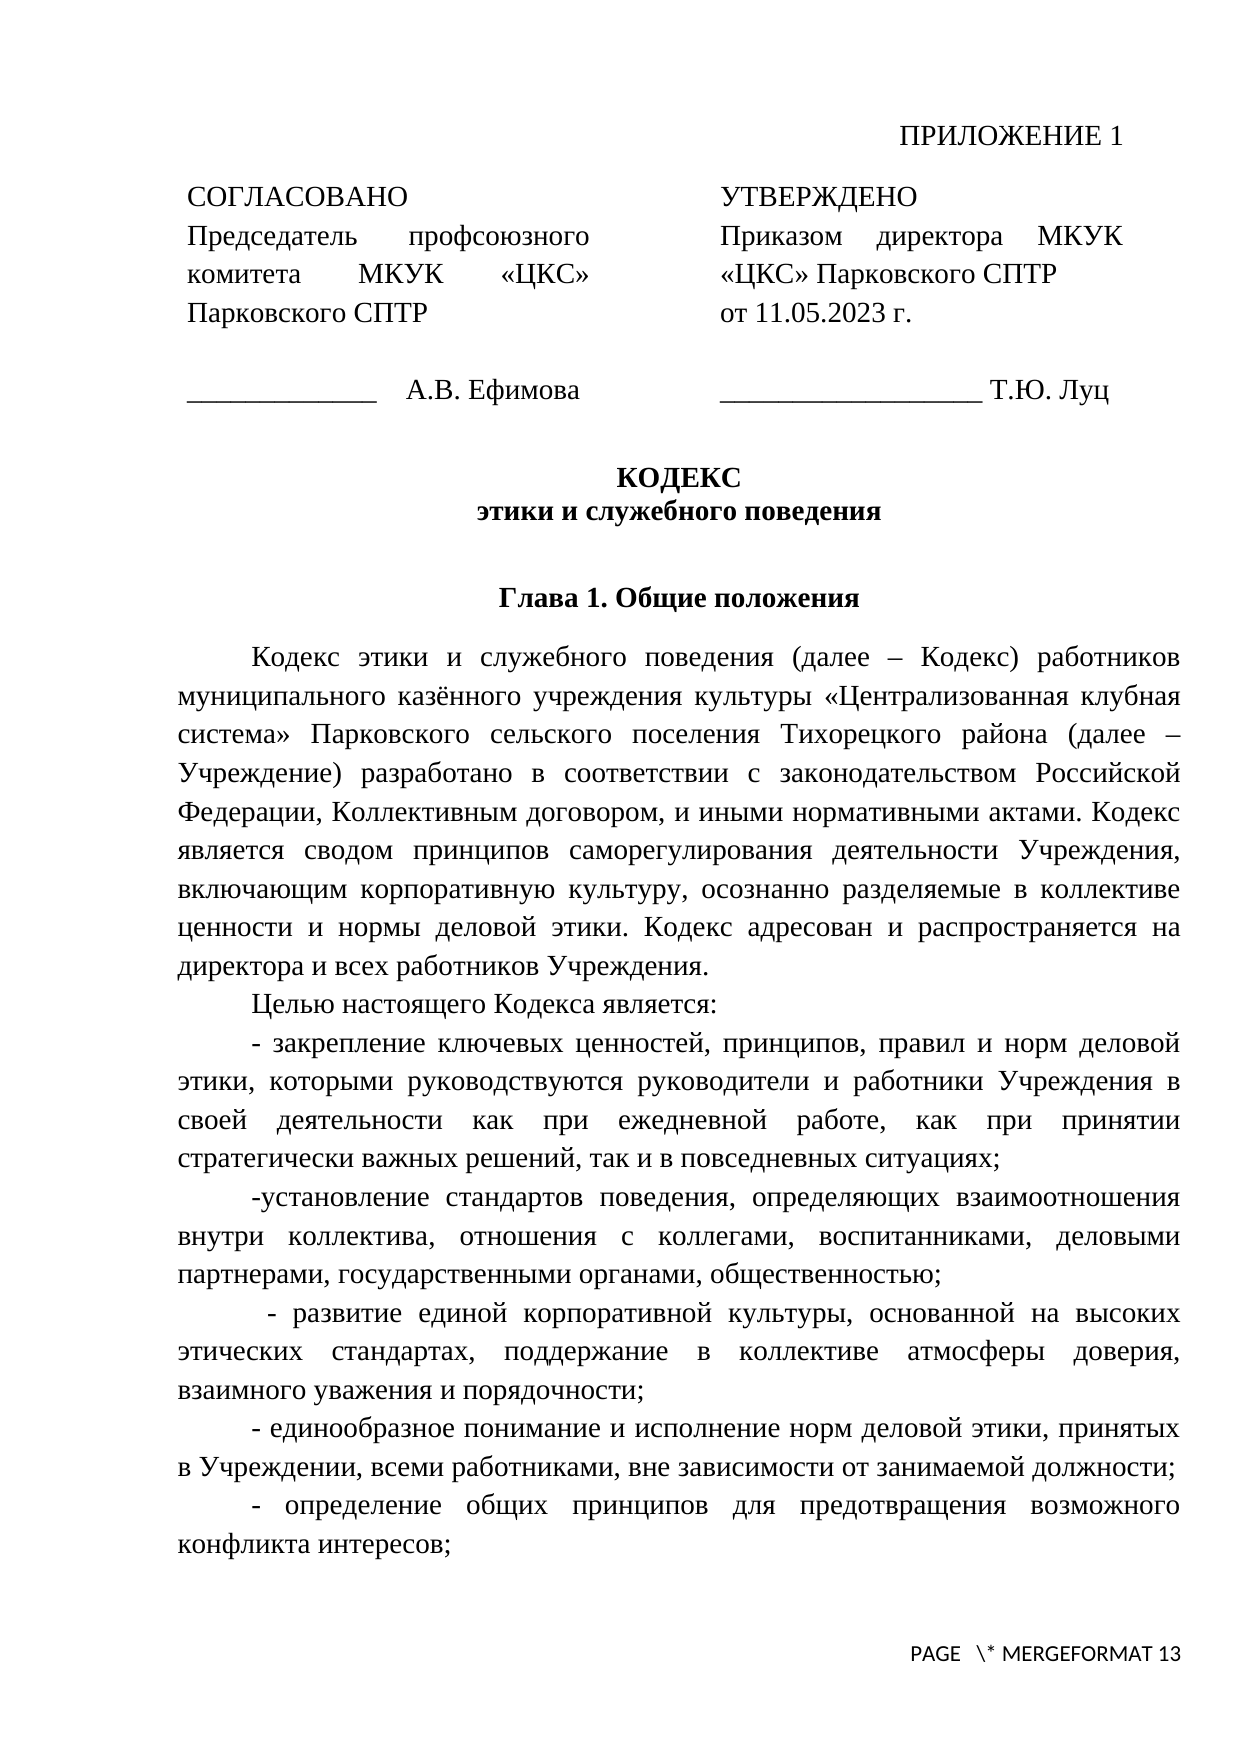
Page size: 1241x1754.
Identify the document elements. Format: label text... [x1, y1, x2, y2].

text КОДЕКС [177, 460, 1181, 493]
text Целью настоящего Кодекса является: [177, 986, 1181, 1020]
text ПРИЛОЖЕНИЕ 1 [177, 118, 1181, 152]
text Кодекс этики и служебного поведения (далее – Кодекс) работников муниципального казённого учреждения культуры «Централизованная клубная система» Парковского сельского поселения Тихорецкого района (далее – Учреждение) разработано в соответствии с законодательством Российской Федерации, Коллективным договором, и иными нормативными актами. Кодекс является сводом принципов саморегулирования деятельности Учреждения, включающим корпоративную культуру, осознанно разделяемые в коллективе ценности и нормы деловой этики. Кодекс адресован и распространяется на директора и всех работников Учреждения. [177, 639, 1181, 981]
text - определение общих принципов для предотвращения возможного конфликта интересов; [177, 1487, 1181, 1559]
text - единообразное понимание и исполнение норм деловой этики, принятых в Учреждении, всеми работниками, вне зависимости от занимаемой должности; [177, 1410, 1181, 1482]
text этики и служебного поведения [177, 493, 1181, 527]
text - закрепление ключевых ценностей, принципов, правил и норм деловой этики, которыми руководствуются руководители и работники Учреждения в своей деятельности как при ежедневной работе, как при принятии стратегически важных решений, так и в повседневных ситуациях; [177, 1025, 1181, 1174]
text Глава 1. Общие положения [177, 580, 1181, 614]
text - развитие единой корпоративной культуры, основанной на высоких этических стандартах, поддержание в коллективе атмосферы доверия, взаимного уважения и порядочности; [177, 1295, 1181, 1405]
text -установление стандартов поведения, определяющих взаимоотношения внутри коллектива, отношения с коллегами, воспитанниками, деловыми партнерами, государственными органами, общественностью; [177, 1179, 1181, 1290]
